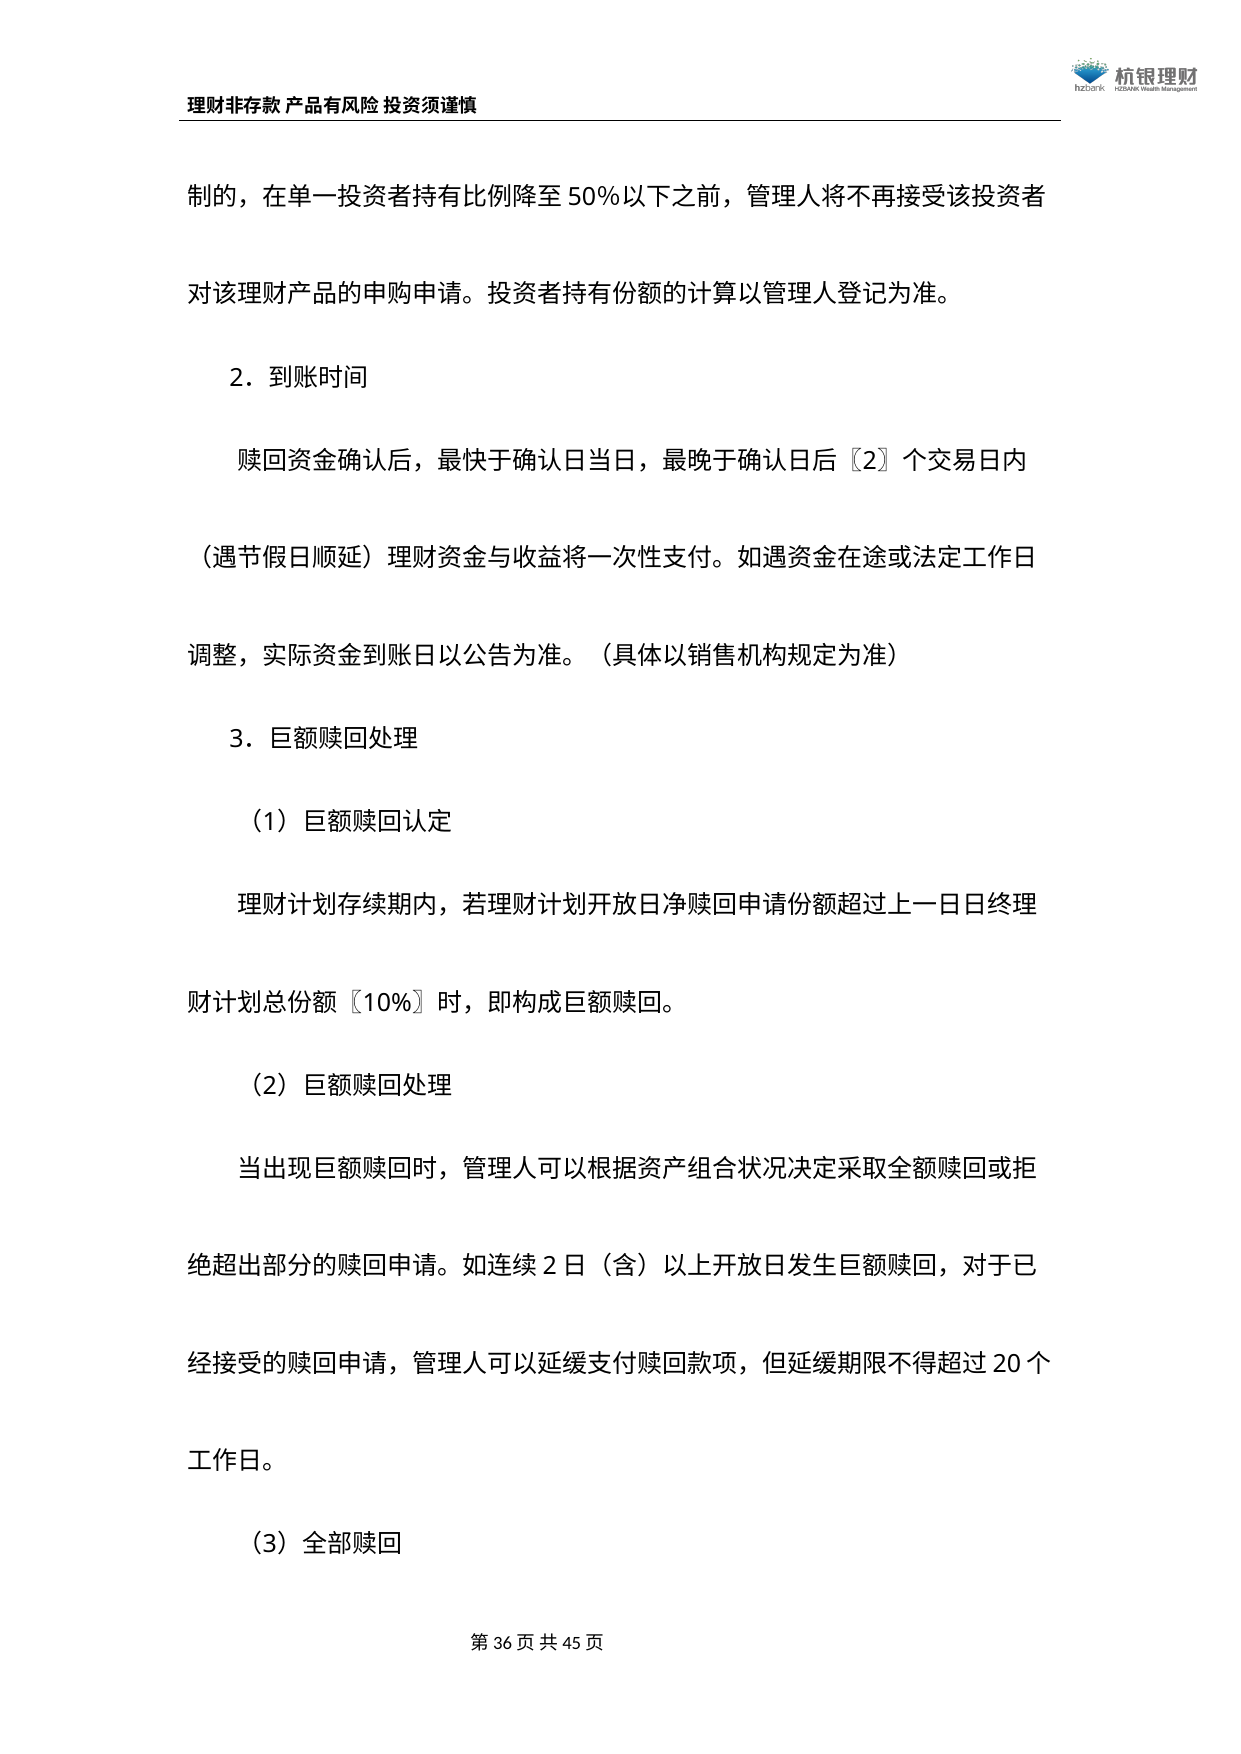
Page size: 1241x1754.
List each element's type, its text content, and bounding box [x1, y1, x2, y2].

text 赎回资金确认后，最快于确认日当日，最晚于确认日后〖2〗个交易日内（遇节假日顺延）理财资金与收益将一次性支付。如遇资金在途或法定工作日调整，实际资金到账日以公告为准。（具体以销售机构规定为准） [187, 426, 1053, 686]
list 全部赎回 [187, 1509, 1053, 1574]
list 到账时间 [187, 343, 1053, 408]
text 理财计划存续期内，若理财计划开放日净赎回申请份额超过上一日日终理财计划总份额〖10%〗时，即构成巨额赎回。 [187, 870, 1053, 1033]
list 巨额赎回认定 [187, 787, 1053, 852]
picture [1027, 0, 1240, 151]
text 当出现巨额赎回时，管理人可以根据资产组合状况决定采取全额赎回或拒绝超出部分的赎回申请。如连续2日（含）以上开放日发生巨额赎回，对于已经接受的赎回申请，管理人可以延缓支付赎回款项，但延缓期限不得超过20个工作日。 [187, 1134, 1053, 1491]
list 巨额赎回处理 [187, 1051, 1053, 1116]
list 巨额赎回处理 [187, 704, 1053, 769]
list 如新增申购使得单一投资者持有份额比例超过50％，管理人将不再接受超出部分的申购申请。非因投资管理人主观因素导致突破前款规定比例限制的，在单一投资者持有比例降至50％以下之前，管理人将不再接受该投资者对该理财产品的申购申请。投资者持有份额的计算以管理人登记为准。 [187, 162, 1053, 324]
